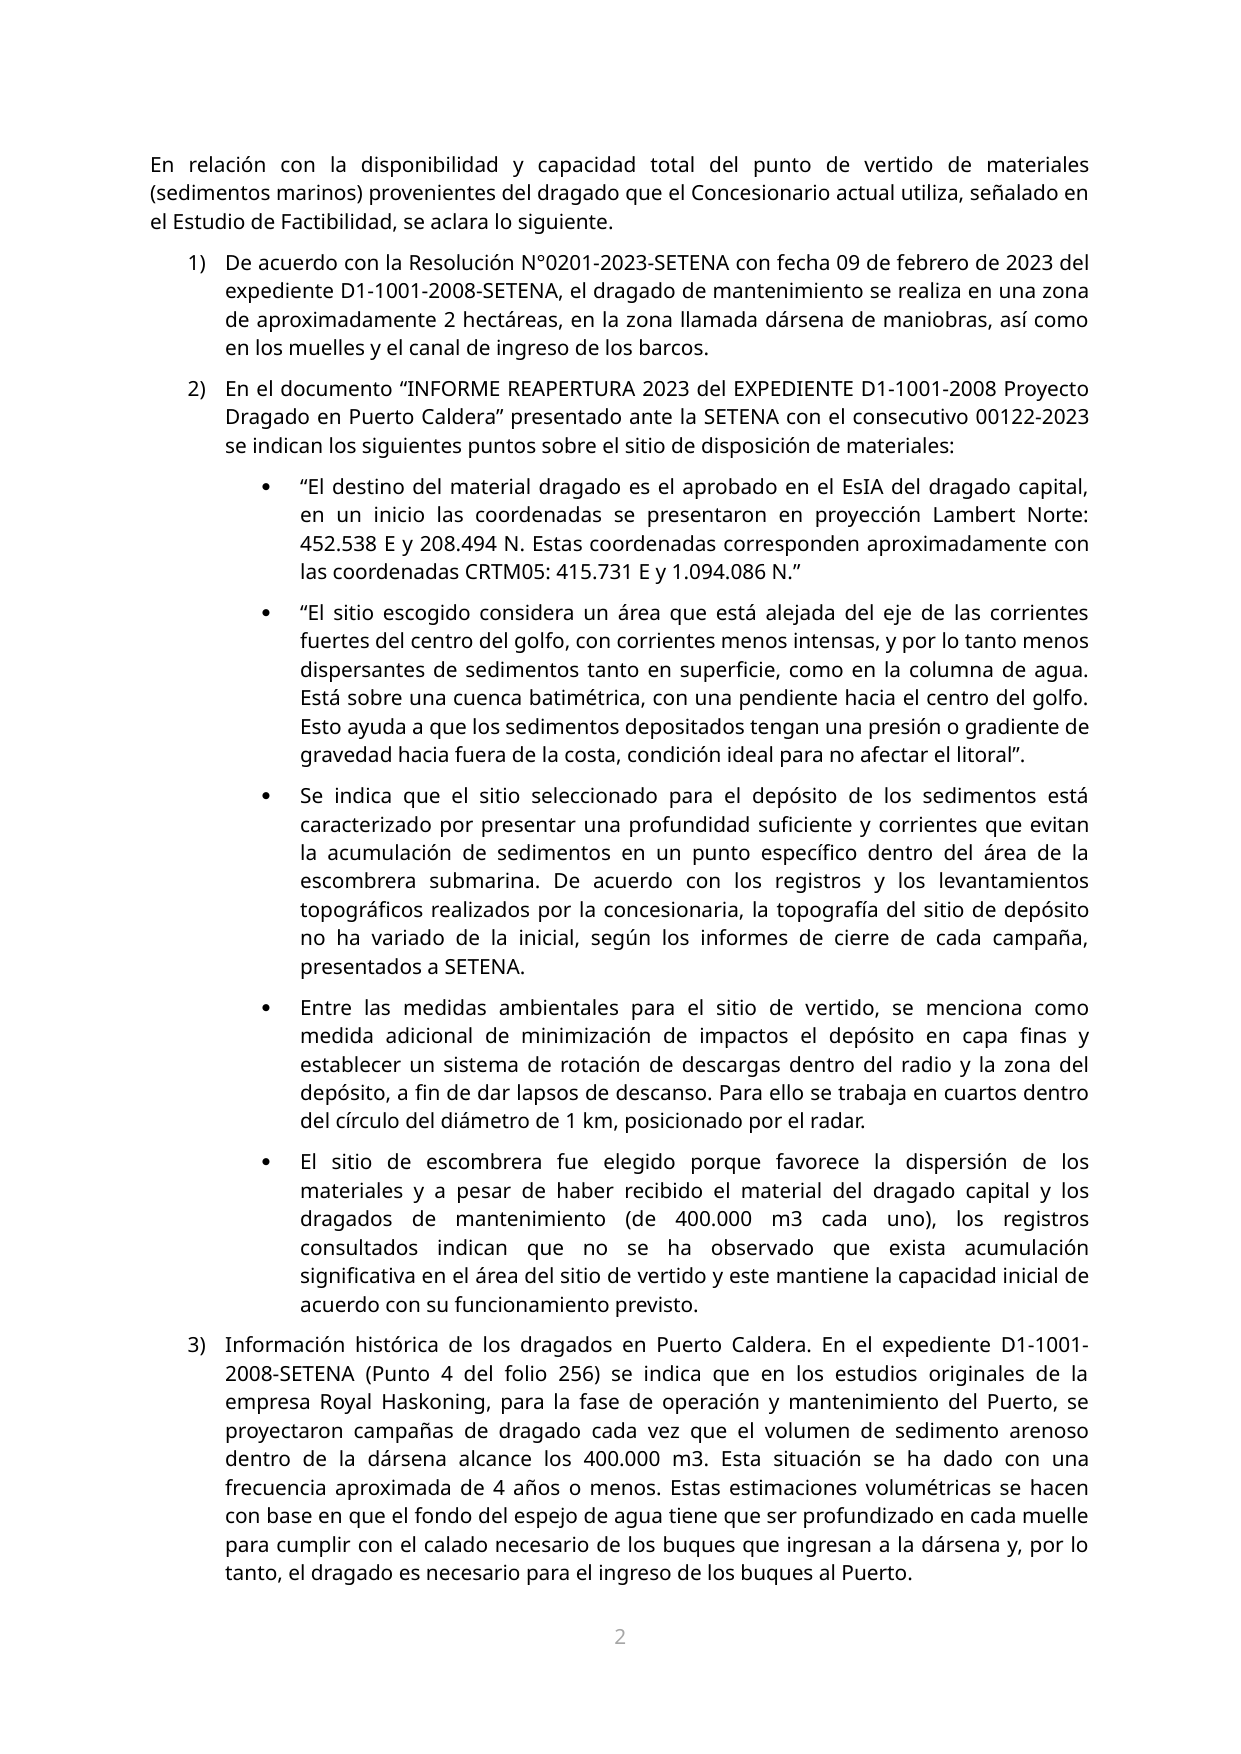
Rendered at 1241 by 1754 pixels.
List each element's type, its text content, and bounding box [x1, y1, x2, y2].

text En relación con la disponibilidad y capacidad total del punto de vertido de materiales (sedimentos marinos) provenientes del dragado que el Concesionario actual utiliza, señalado en el Estudio de Factibilidad, se aclara lo siguiente. [150, 150, 1090, 235]
list Información histórica de los dragados en Puerto Caldera. En el expediente D1-1001-2008-SETENA (Punto 4 del folio 256) se indica que en los estudios originales de la empresa Royal Haskoning, para la fase de operación y mantenimiento del Puerto, se proyectaron campañas de dragado cada vez que el volumen de sedimento arenoso dentro de la dársena alcance los 400.000 m3. Esta situación se ha dado con una frecuencia aproximada de 4 años o menos. Estas estimaciones volumétricas se hacen con base en que el fondo del espejo de agua tiene que ser profundizado en cada muelle para cumplir con el calado necesario de los buques que ingresan a la dársena y, por lo tanto, el dragado es necesario para el ingreso de los buques al Puerto. [187, 1331, 1090, 1587]
list En el documento “INFORME REAPERTURA 2023 del EXPEDIENTE D1-1001-2008 Proyecto Dragado en Puerto Caldera” presentado ante la SETENA con el consecutivo 00122-2023 se indican los siguientes puntos sobre el sitio de disposición de materiales: [187, 374, 1090, 459]
list “El sitio escogido considera un área que está alejada del eje de las corrientes fuertes del centro del golfo, con corrientes menos intensas, y por lo tanto menos dispersantes de sedimentos tanto en superficie, como en la columna de agua. Está sobre una cuenca batimétrica, con una pendiente hacia el centro del golfo. Esto ayuda a que los sedimentos depositados tengan una presión o gradiente de gravedad hacia fuera de la costa, condición ideal para no afectar el litoral”. [262, 598, 1090, 769]
list De acuerdo con la Resolución N°0201-2023-SETENA con fecha 09 de febrero de 2023 del expediente D1-1001-2008-SETENA, el dragado de mantenimiento se realiza en una zona de aproximadamente 2 hectáreas, en la zona llamada dársena de maniobras, así como en los muelles y el canal de ingreso de los barcos. [187, 248, 1090, 362]
list Se indica que el sitio seleccionado para el depósito de los sedimentos está caracterizado por presentar una profundidad suficiente y corrientes que evitan la acumulación de sedimentos en un punto específico dentro del área de la escombrera submarina. De acuerdo con los registros y los levantamientos topográficos realizados por la concesionaria, la topografía del sitio de depósito no ha variado de la inicial, según los informes de cierre de cada campaña, presentados a SETENA. [262, 781, 1090, 980]
list “El destino del material dragado es el aprobado en el EsIA del dragado capital, en un inicio las coordenadas se presentaron en proyección Lambert Norte: 452.538 E y 208.494 N. Estas coordenadas corresponden aproximadamente con las coordenadas CRTM05: 415.731 E y 1.094.086 N.” [262, 472, 1090, 586]
list Entre las medidas ambientales para el sitio de vertido, se menciona como medida adicional de minimización de impactos el depósito en capa finas y establecer un sistema de rotación de descargas dentro del radio y la zona del depósito, a fin de dar lapsos de descanso. Para ello se trabaja en cuartos dentro del círculo del diámetro de 1 km, posicionado por el radar. [262, 993, 1090, 1135]
list El sitio de escombrera fue elegido porque favorece la dispersión de los materiales y a pesar de haber recibido el material del dragado capital y los dragados de mantenimiento (de 400.000 m3 cada uno), los registros consultados indican que no se ha observado que exista acumulación significativa en el área del sitio de vertido y este mantiene la capacidad inicial de acuerdo con su funcionamiento previsto. [262, 1147, 1090, 1318]
